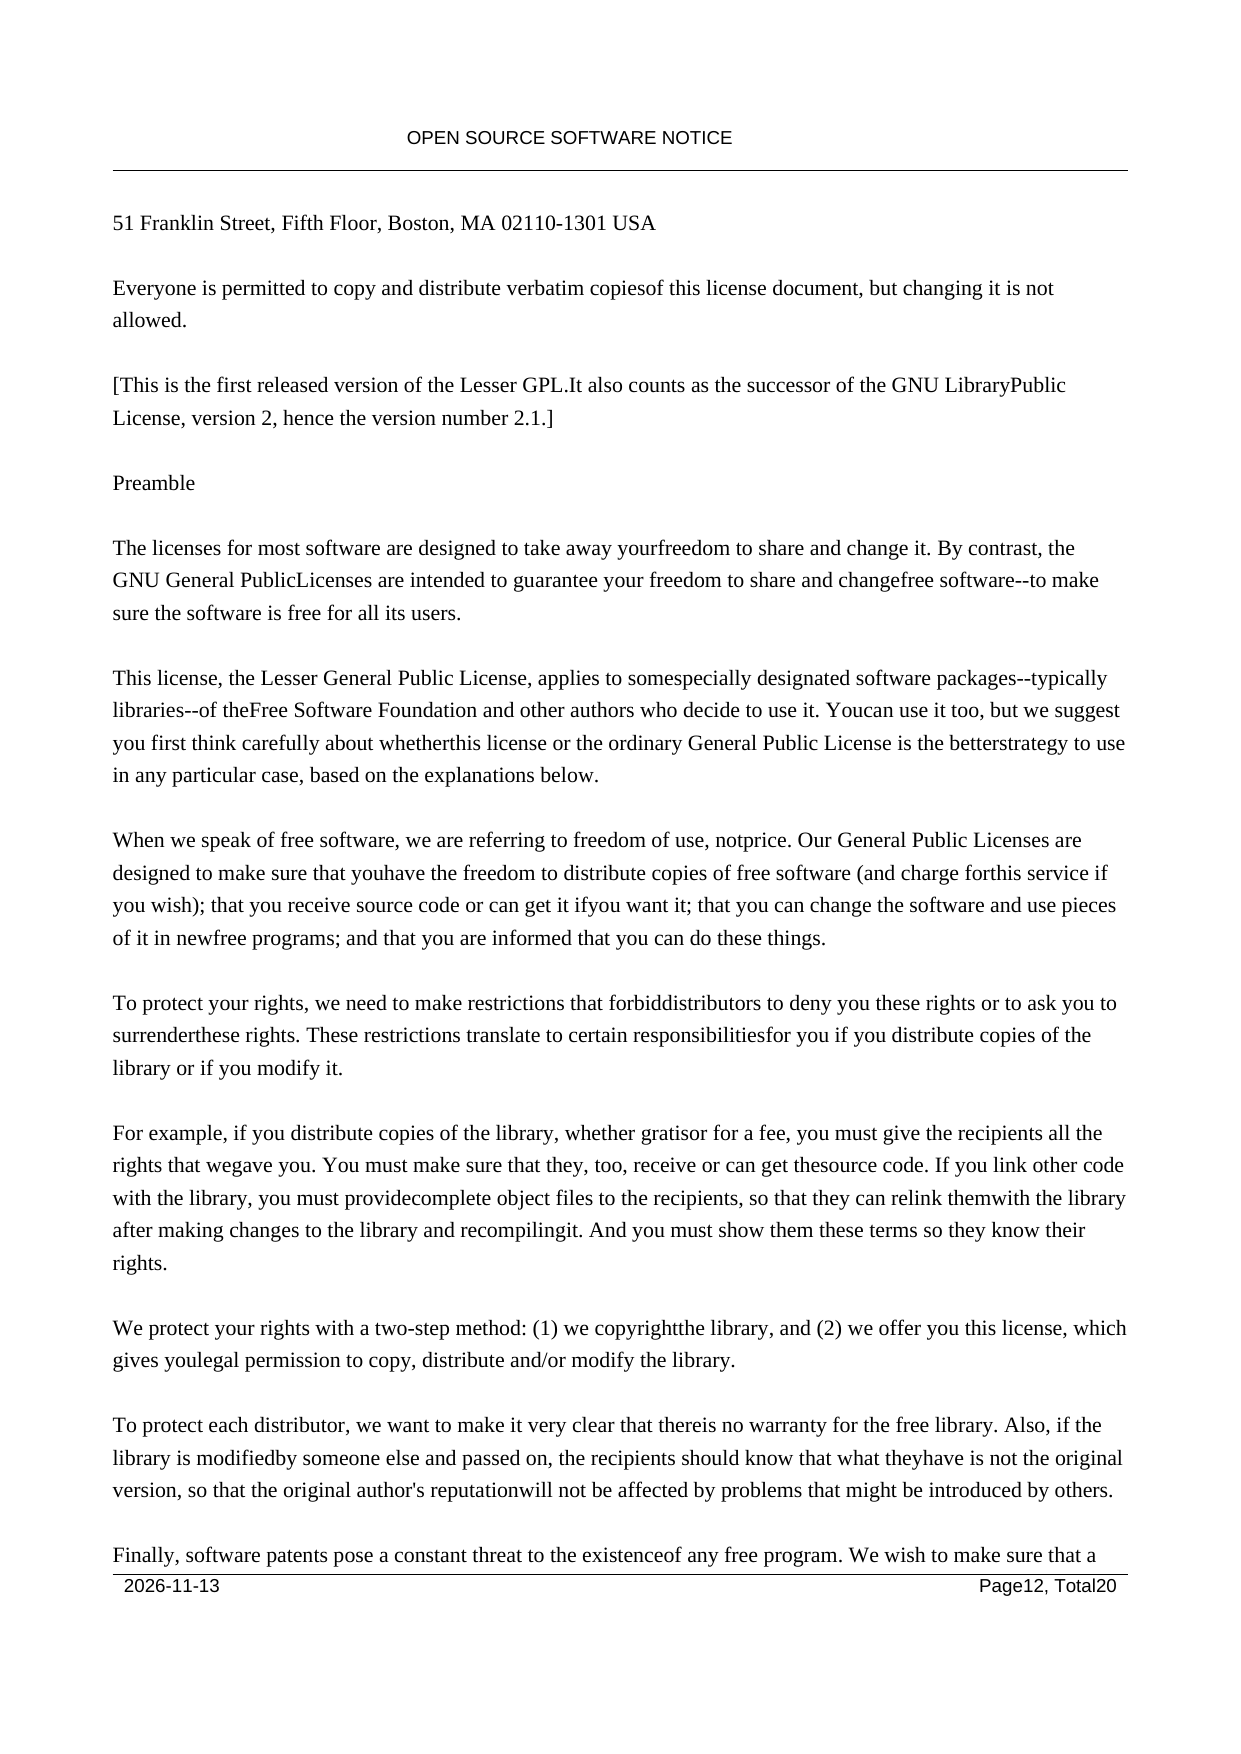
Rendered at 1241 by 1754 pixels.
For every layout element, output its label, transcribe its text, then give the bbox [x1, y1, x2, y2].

text To protect your rights, we need to make restrictions that forbiddistributors to deny you these rights or to ask you to surrenderthese rights. These restrictions translate to certain responsibilitiesfor you if you distribute copies of the library or if you modify it. [112, 986, 1128, 1084]
text 51 Franklin Street, Fifth Floor, Boston, MA 02110-1301 USA [112, 206, 1128, 239]
text The licenses for most software are designed to take away yourfreedom to share and change it. By contrast, the GNU General PublicLicenses are intended to guarantee your freedom to share and changefree software--to make sure the software is free for all its users. [112, 531, 1128, 629]
text Preamble [112, 466, 1128, 499]
text This license, the Lesser General Public License, applies to somespecially designated software packages--typically libraries--of theFree Software Foundation and other authors who decide to use it. Youcan use it too, but we suggest you first think carefully about whetherthis license or the ordinary General Public License is the betterstrategy to use in any particular case, based on the explanations below. [112, 661, 1128, 791]
text [This is the first released version of the Lesser GPL.It also counts as the successor of the GNU LibraryPublic License, version 2, hence the version number 2.1.] [112, 369, 1128, 434]
text We protect your rights with a two-step method: (1) we copyrightthe library, and (2) we offer you this license, which gives youlegal permission to copy, distribute and/or modify the library. [112, 1311, 1128, 1376]
text When we speak of free software, we are referring to freedom of use, notprice. Our General Public Licenses are designed to make sure that youhave the freedom to distribute copies of free software (and charge forthis service if you wish); that you receive source code or can get it ifyou want it; that you can change the software and use pieces of it in newfree programs; and that you are informed that you can do these things. [112, 824, 1128, 954]
text Everyone is permitted to copy and distribute verbatim copiesof this license document, but changing it is not allowed. [112, 271, 1128, 336]
text For example, if you distribute copies of the library, whether gratisor for a fee, you must give the recipients all the rights that wegave you. You must make sure that they, too, receive or can get thesource code. If you link other code with the library, you must providecomplete object files to the recipients, so that they can relink themwith the library after making changes to the library and recompilingit. And you must show them these terms so they know their rights. [112, 1116, 1128, 1279]
text To protect each distributor, we want to make it very clear that thereis no warranty for the free library. Also, if the library is modifiedby someone else and passed on, the recipients should know that what theyhave is not the original version, so that the original author's reputationwill not be affected by problems that might be introduced by others. [112, 1409, 1128, 1506]
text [112, 1539, 1128, 1571]
